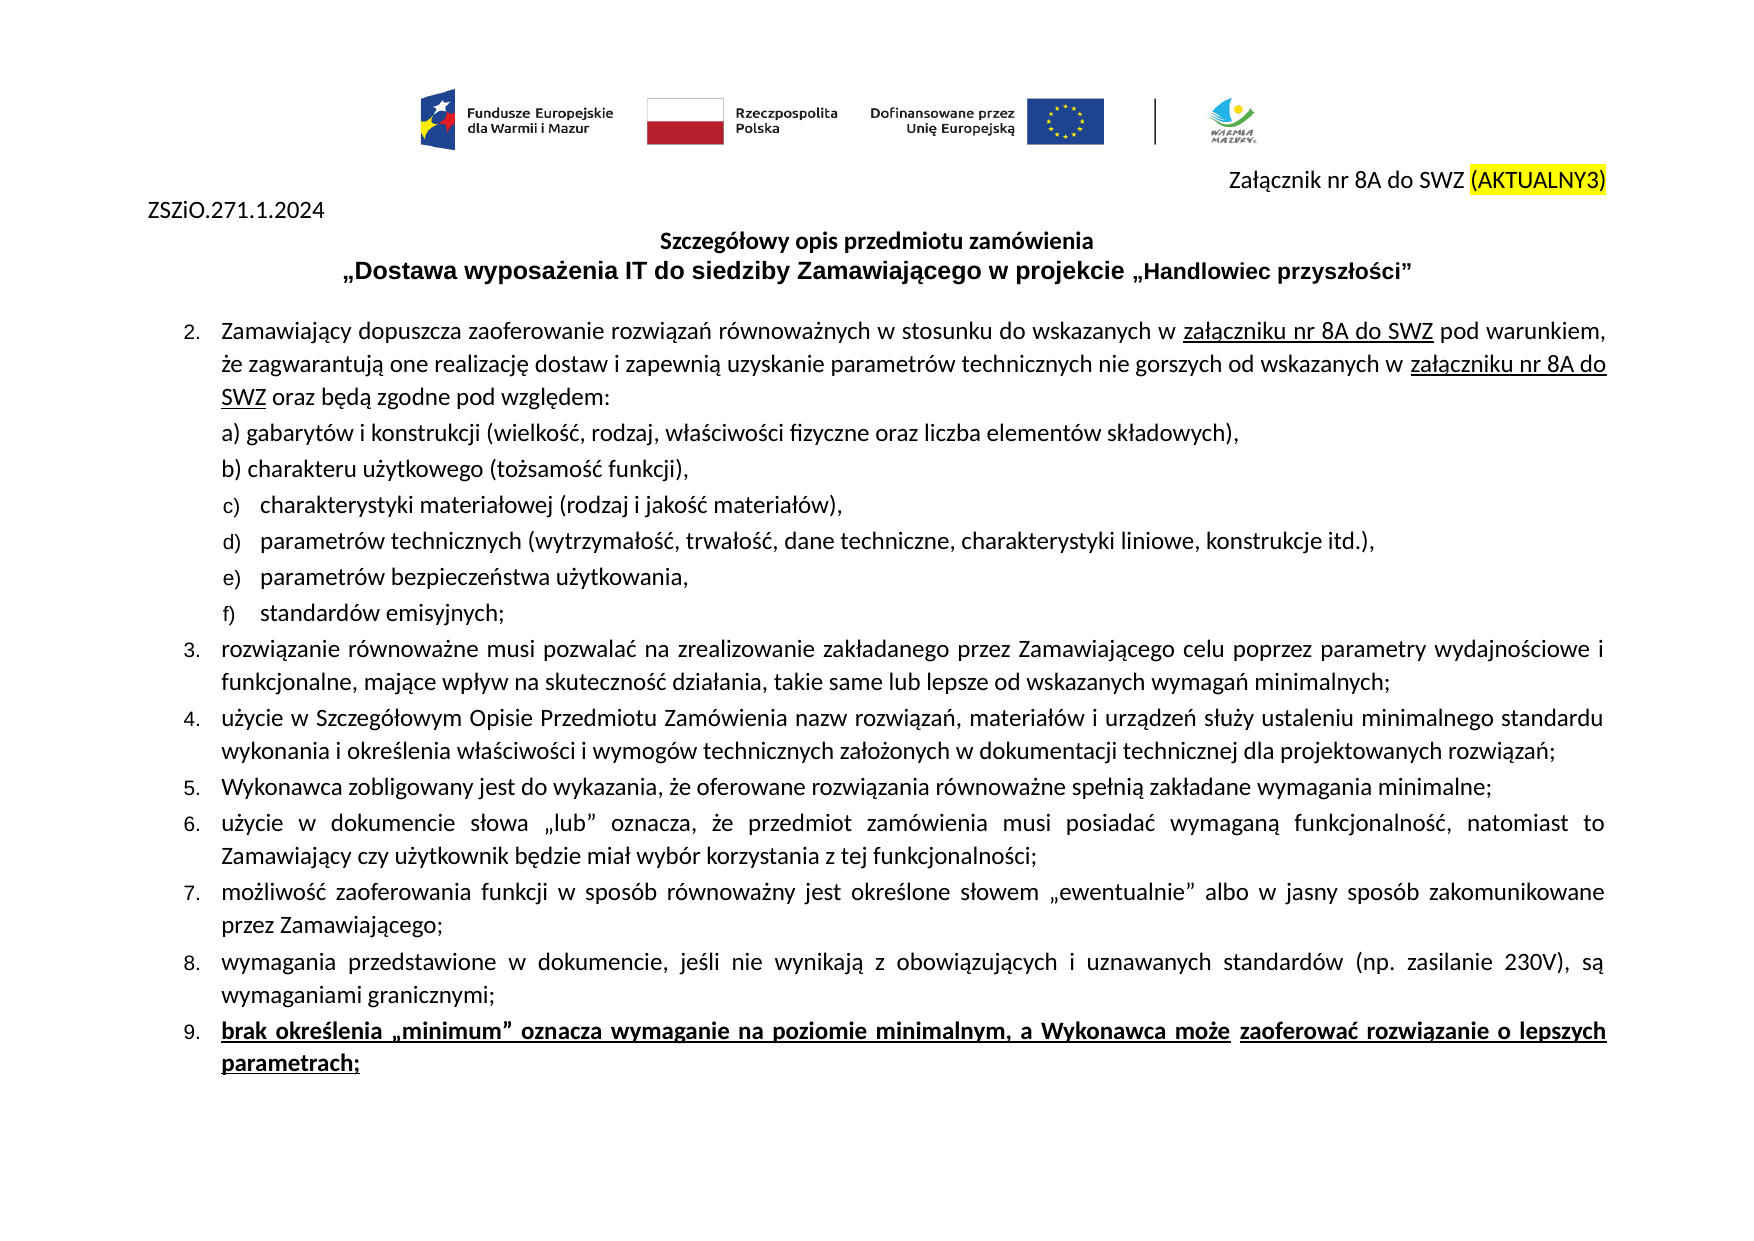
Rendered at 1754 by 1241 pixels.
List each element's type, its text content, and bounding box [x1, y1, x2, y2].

text a) gabarytów i konstrukcji (wielkość, rodzaj, właściwości fizyczne oraz liczba elementów składowych), [221, 417, 1606, 448]
list wymagania przedstawione w dokumencie, jeśli nie wynikają z obowiązujących i uznawanych standardów (np. zasilanie 230V), są wymaganiami granicznymi; [183, 946, 1606, 1009]
list użycie w dokumencie słowa „lub” oznacza, że przedmiot zamówienia musi posiadać wymaganą funkcjonalność, natomiast to Zamawiający czy użytkownik będzie miał wybór korzystania z tej funkcjonalności; [183, 807, 1606, 871]
list parametrów technicznych (wytrzymałość, trwałość, dane techniczne, charakterystyki liniowe, konstrukcje itd.), [223, 525, 1606, 556]
picture [404, 73, 1350, 165]
list brak określenia „minimum” oznacza wymaganie na poziomie minimalnym, a Wykonawca może zaoferować rozwiązanie o lepszych parametrach; [183, 1015, 1606, 1077]
text b) charakteru użytkowego (tożsamość funkcji), [221, 453, 1606, 484]
list rozwiązanie równoważne musi pozwalać na zrealizowanie zakładanego przez Zamawiającego celu poprzez parametry wydajnościowe i funkcjonalne, mające wpływ na skuteczność działania, takie same lub lepsze od wskazanych wymagań minimalnych; [183, 633, 1606, 697]
list użycie w Szczegółowym Opisie Przedmiotu Zamówienia nazw rozwiązań, materiałów i urządzeń służy ustaleniu minimalnego standardu wykonania i określenia właściwości i wymogów technicznych założonych w dokumentacji technicznej dla projektowanych rozwiązań; [183, 702, 1606, 766]
list Wykonawca zobligowany jest do wykazania, że oferowane rozwiązania równoważne spełnią zakładane wymagania minimalne; [183, 771, 1606, 802]
list charakterystyki materiałowej (rodzaj i jakość materiałów), [223, 489, 1606, 520]
list Zamawiający dopuszcza zaoferowanie rozwiązań równoważnych w stosunku do wskazanych w załączniku nr 8A do SWZ pod warunkiem, że zagwarantują one realizację dostaw i zapewnią uzyskanie parametrów technicznych nie gorszych od wskazanych w załączniku nr 8A do SWZ oraz będą zgodne pod względem: [183, 315, 1606, 412]
list parametrów bezpieczeństwa użytkowania, [223, 561, 1606, 592]
list możliwość zaoferowania funkcji w sposób równoważny jest określone słowem „ewentualnie” albo w jasny sposób zakomunikowane przez Zamawiającego; [183, 876, 1606, 940]
list standardów emisyjnych; [223, 597, 1606, 628]
